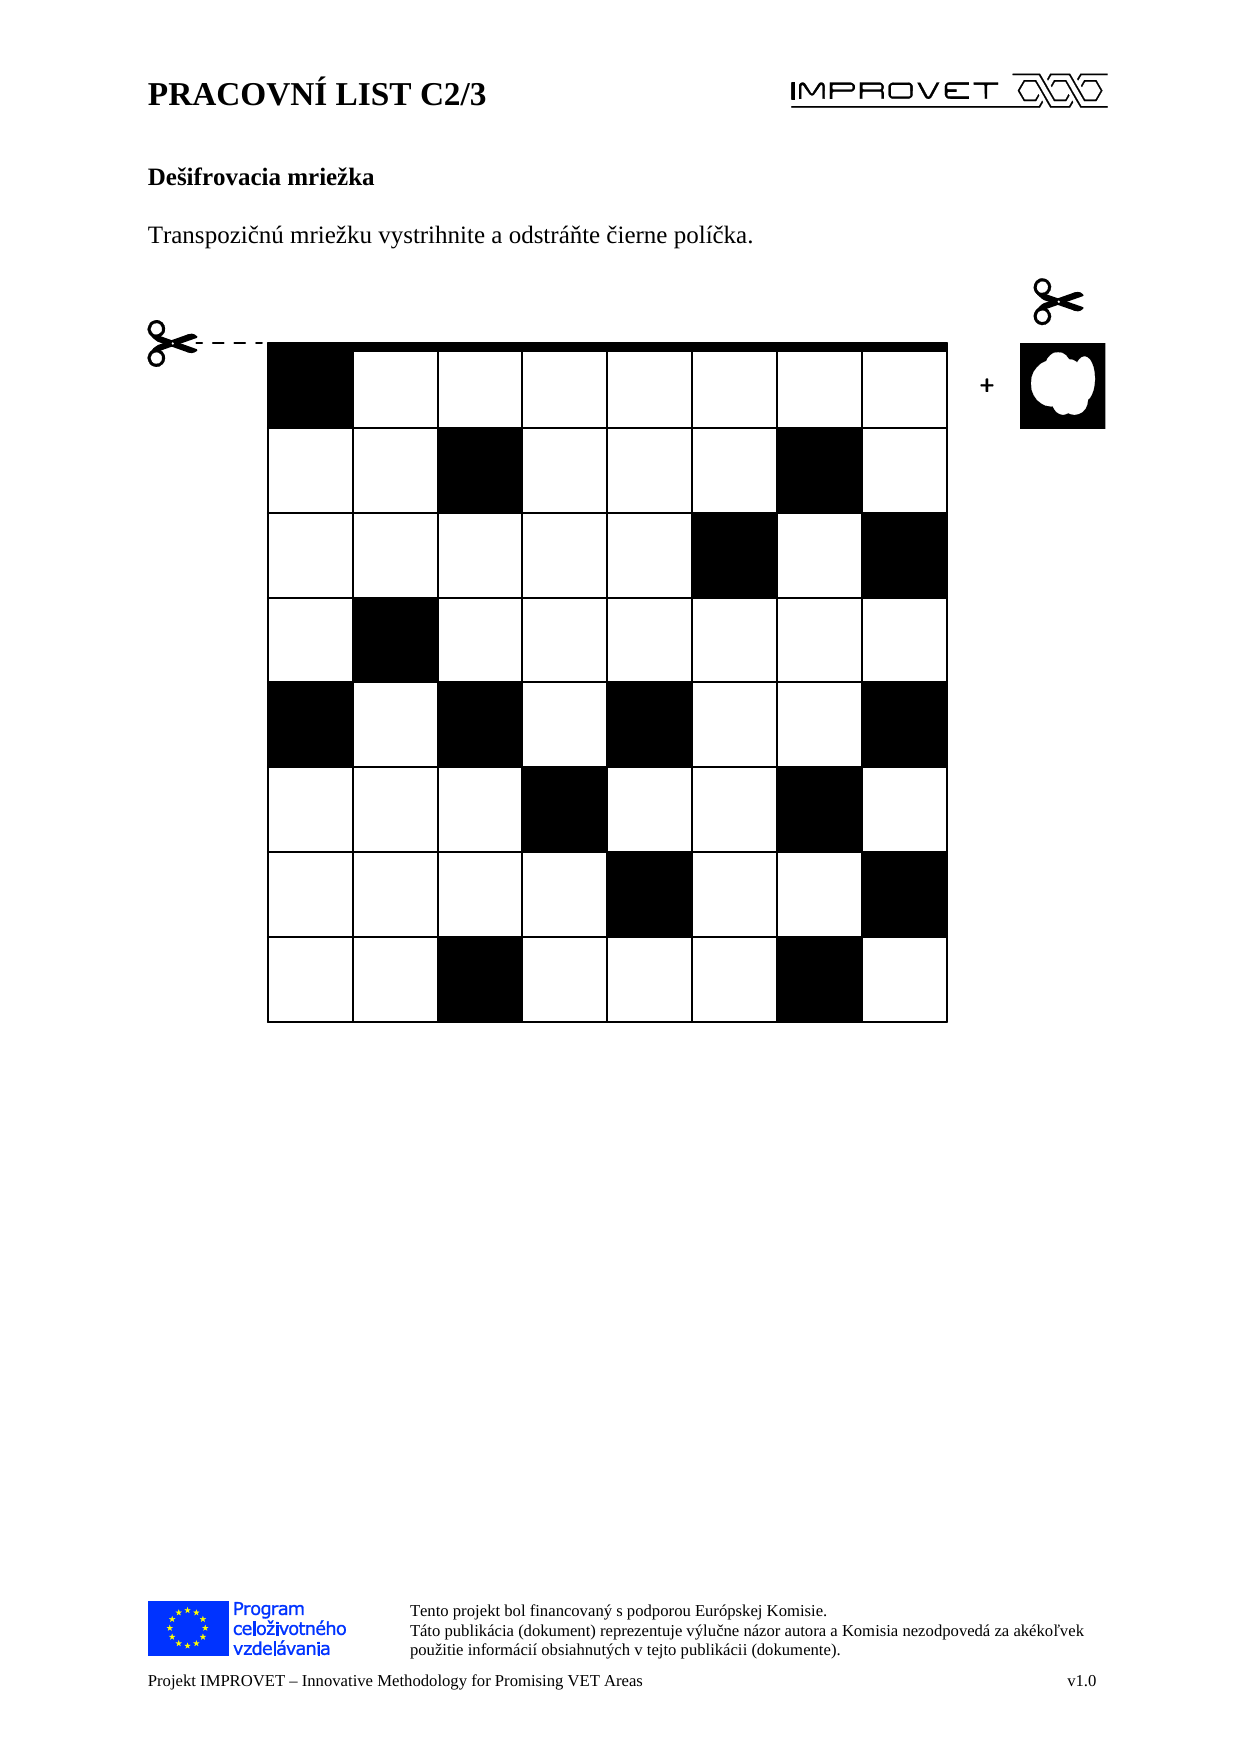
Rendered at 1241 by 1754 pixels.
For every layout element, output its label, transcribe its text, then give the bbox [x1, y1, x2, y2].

text Dešifrovacia mriežka [148, 162, 1093, 191]
text Transpozičnú mriežku vystrihnite a odstráňte čierne políčka. [148, 220, 1093, 249]
